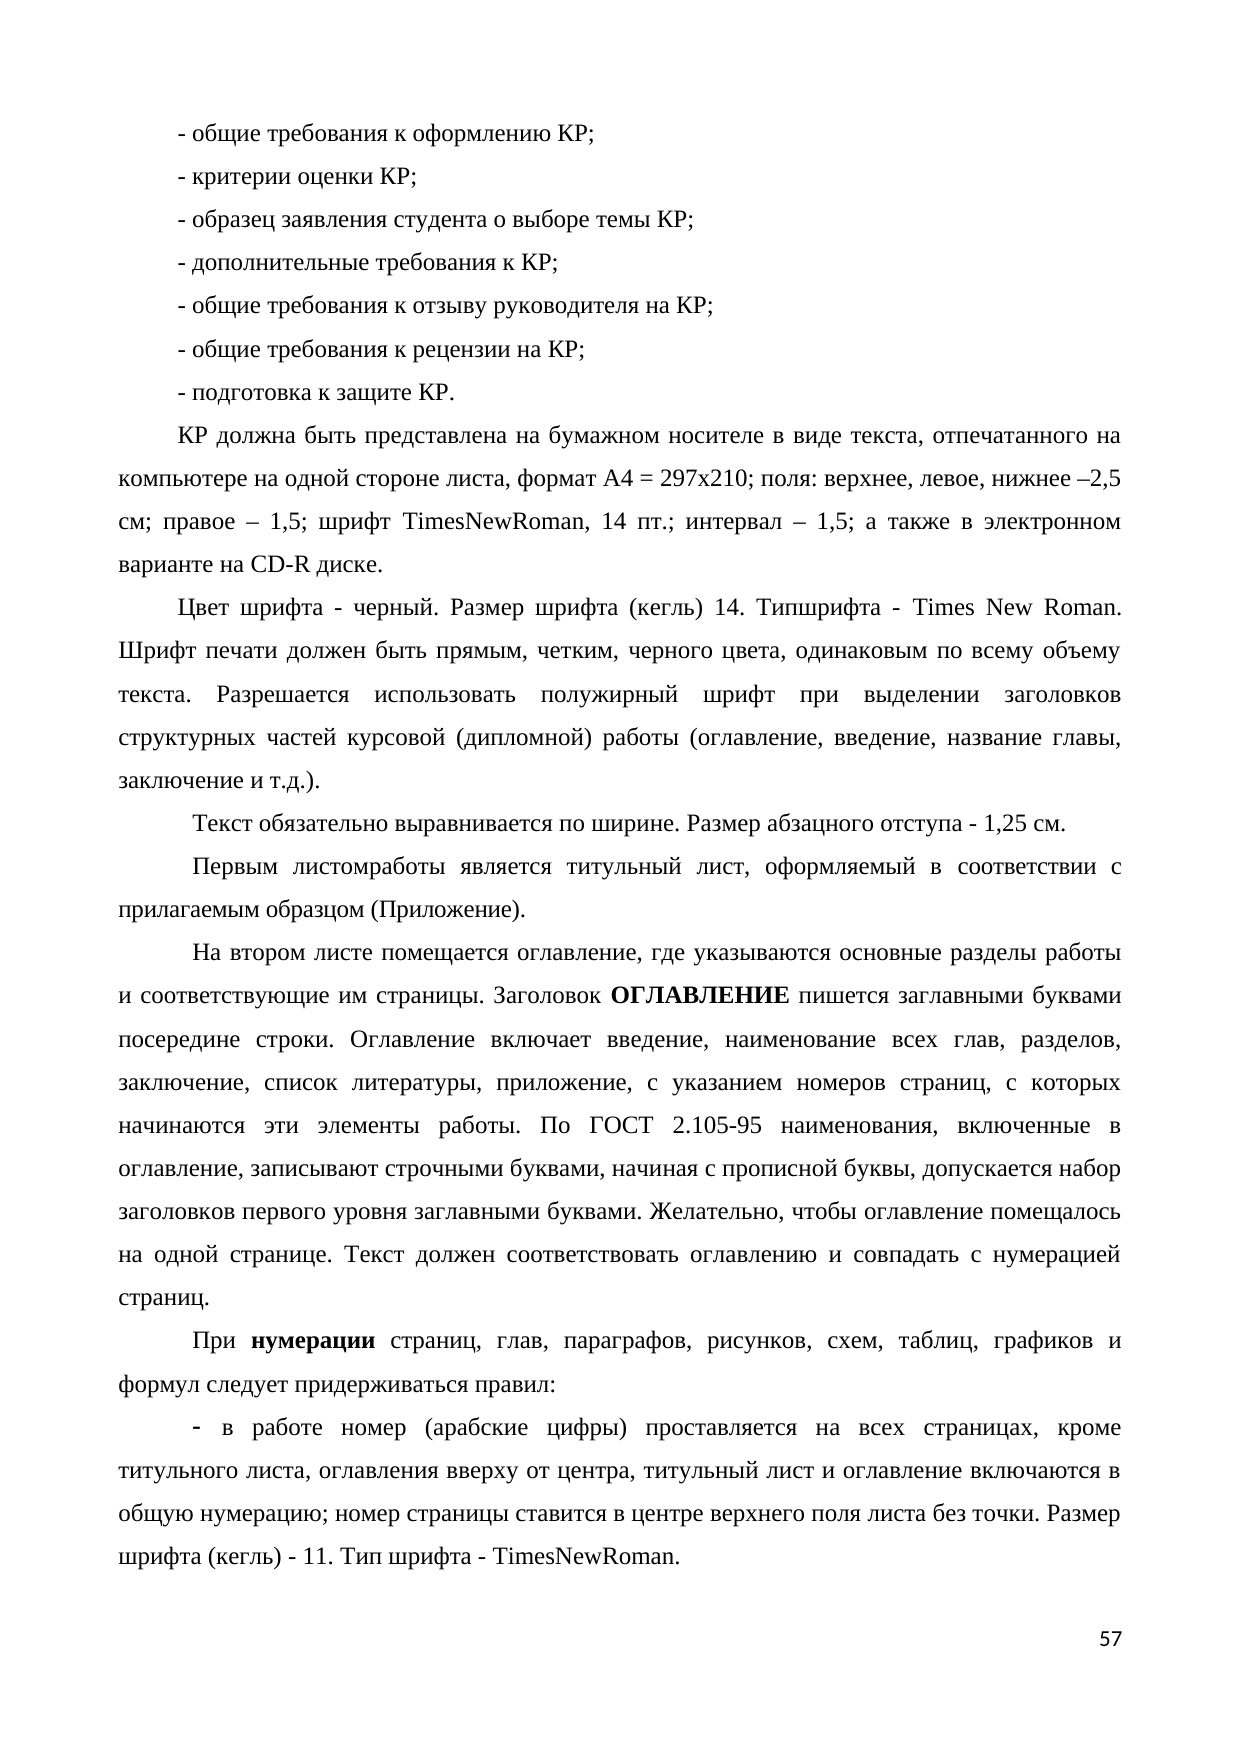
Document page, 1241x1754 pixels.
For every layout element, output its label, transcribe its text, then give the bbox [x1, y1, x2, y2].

text КР должна быть представлена на бумажном носителе в виде текста, отпечатанного на компьютере на одной стороне листа, формат А4 = 297х210; поля: верхнее, левое, нижнее –2,5 см; правое – 1,5; шрифт TimesNewRoman, 14 пт.; интервал – 1,5; а также в электронном варианте на CD-R диске. [118, 420, 1122, 578]
text При нумерации страниц, глав, параграфов, рисунков, схем, таблиц, графиков и формул следует придерживаться правил: [118, 1326, 1122, 1397]
text Текст обязательно выравнивается по ширине. Размер абзацного отступа - 1,25 см. [118, 808, 1122, 837]
text - общие требования к рецензии на КР; [118, 334, 1122, 362]
text - общие требования к оформлению КР; [118, 118, 1122, 147]
text - общие требования к отзыву руководителя на КР; [118, 291, 1122, 319]
text - дополнительные требования к КР; [118, 247, 1122, 276]
text - подготовка к защите КР. [118, 377, 1122, 406]
text - образец заявления студента о выборе темы КР; [118, 204, 1122, 233]
text На втором листе помещается оглавление, где указываются основные разделы работы и соответствующие им страницы. Заголовок ОГЛАВЛЕНИЕ пишется заглавными буквами посередине строки. Оглавление включает введение, наименование всех глав, разделов, заключение, список литературы, приложение, с указанием номеров страниц, с которых начинаются эти элементы работы. По ГОСТ 2.105-95 наименования, включенные в оглавление, записывают строчными буквами, начиная с прописной буквы, допускается набор заголовков первого уровня заглавными буквами. Желательно, чтобы оглавление помещалось на одной странице. Текст должен соответствовать оглавлению и совпадать с нумерацией страниц. [118, 937, 1122, 1311]
text Первым листомработы является титульный лист, оформляемый в соответствии с прилагаемым образцом (Приложение). [118, 851, 1122, 923]
text - критерии оценки КР; [118, 161, 1122, 190]
list в работе номер (арабские цифры) проставляется на всех страницах, кроме титульного листа, оглавления вверху от центра, титульный лист и оглавление включаются в общую нумерацию; номер страницы ставится в центре верхнего поля листа без точки. Размер шрифта (кегль) - 11. Тип шрифта - TimesNewRoman. [118, 1412, 1122, 1570]
text Цвет шрифта - черный. Размер шрифта (кегль) 14. Типшрифта - Times New Roman. Шрифт печати должен быть прямым, четким, черного цвета, одинаковым по всему объему текста. Разрешается использовать полужирный шрифт при выделении заголовков структурных частей курсовой (дипломной) работы (оглавление, введение, название главы, заключение и т.д.). [118, 592, 1122, 794]
